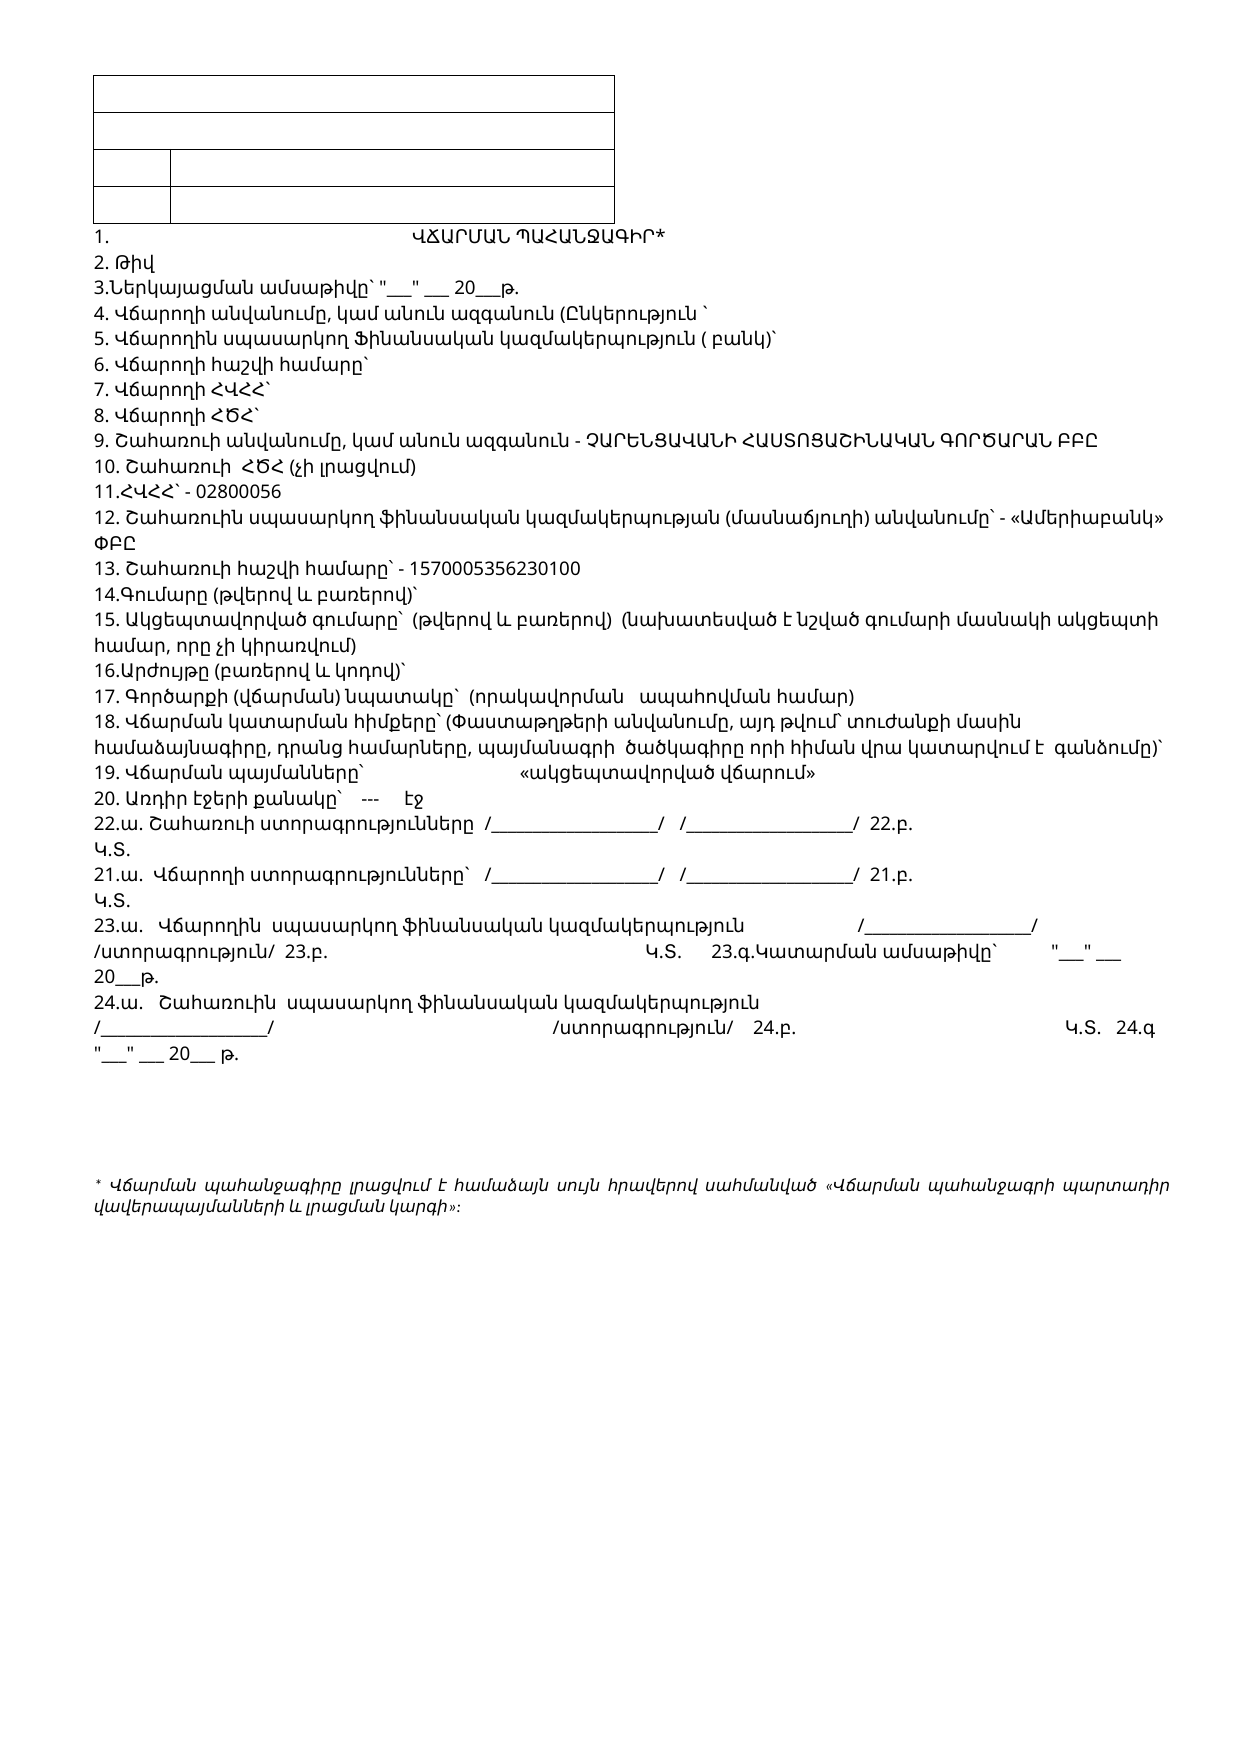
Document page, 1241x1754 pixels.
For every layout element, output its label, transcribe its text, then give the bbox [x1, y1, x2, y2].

text * Վճարման պահանջագիրը լրացվում է համաձայն սույն հրավերով սահմանված «Վճարման պահանջագրի պարտադիր վավերապայմանների և լրացման կարգի»: [94, 1176, 1171, 1216]
